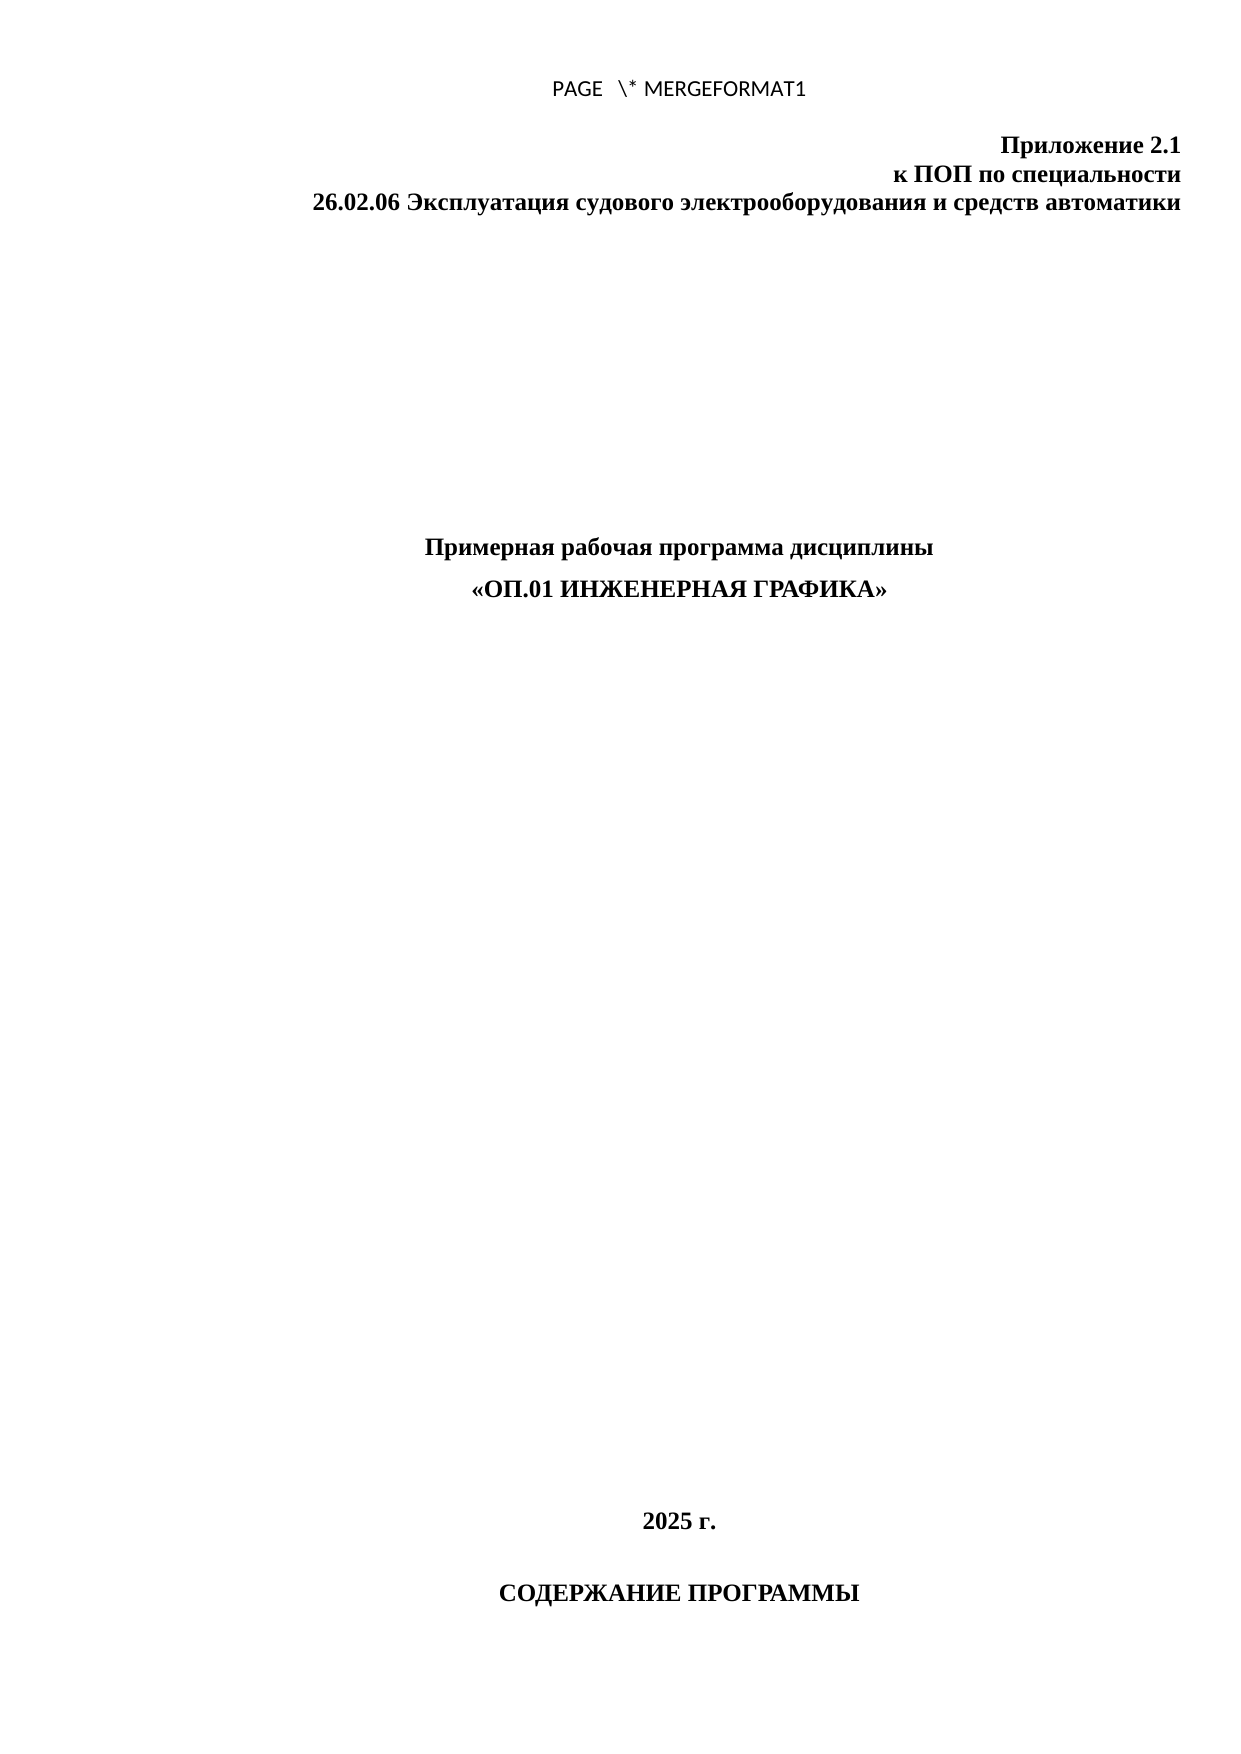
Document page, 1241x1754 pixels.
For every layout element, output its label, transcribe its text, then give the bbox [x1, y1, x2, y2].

text Приложение 2.1 [177, 130, 1181, 159]
text 2025 г. [177, 1506, 1181, 1535]
subtitle «ОП.01 ИНЖЕНЕРНАЯ ГРАФИКА» [177, 574, 1181, 602]
text 26.02.06 Эксплуатация судового электрооборудования и средств автоматики [177, 187, 1181, 216]
text Примерная рабочая программа дисциплины [177, 532, 1181, 561]
text к ПОП по специальности [177, 159, 1181, 187]
text СОДЕРЖАНИЕ ПРОГРАММЫ [177, 1578, 1181, 1607]
